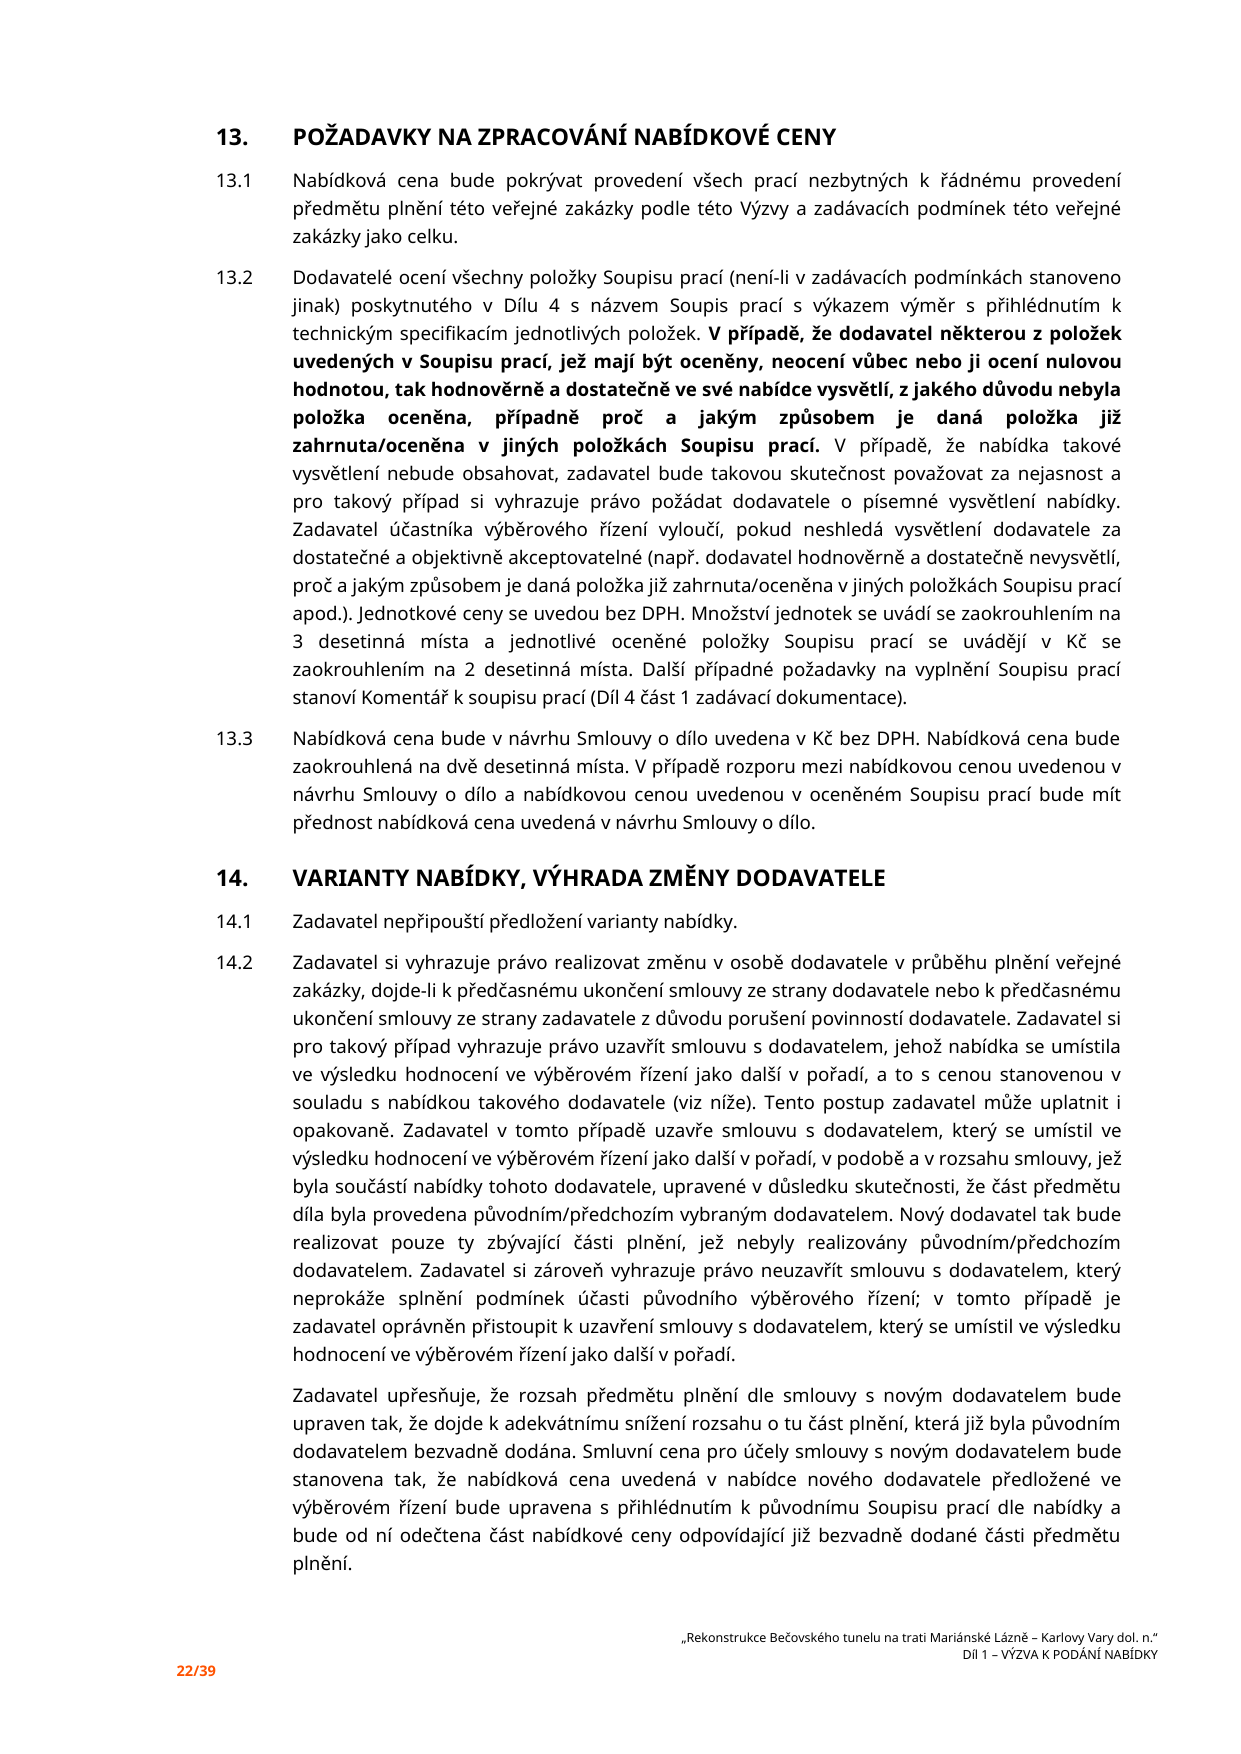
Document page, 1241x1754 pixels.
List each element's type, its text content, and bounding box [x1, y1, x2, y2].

text Zadavatel nepřipouští předložení varianty nabídky. [216, 909, 1122, 934]
text VARIANTY NABÍDKY, VÝHRADA ZMĚNY DODAVATELE [216, 862, 1122, 893]
text Zadavatel si vyhrazuje právo realizovat změnu v osobě dodavatele v průběhu plnění veřejné zakázky, dojde-li k předčasnému ukončení smlouvy ze strany dodavatele nebo k předčasnému ukončení smlouvy ze strany zadavatele z důvodu porušení povinností dodavatele. Zadavatel si pro takový případ vyhrazuje právo uzavřít smlouvu s dodavatelem, jehož nabídka se umístila ve výsledku hodnocení ve výběrovém řízení jako další v pořadí, a to s cenou stanovenou v souladu s nabídkou takového dodavatele (viz níže). Tento postup zadavatel může uplatnit i opakovaně. Zadavatel v tomto případě uzavře smlouvu s dodavatelem, který se umístil ve výsledku hodnocení ve výběrovém řízení jako další v pořadí, v podobě a v rozsahu smlouvy, jež byla součástí nabídky tohoto dodavatele, upravené v důsledku skutečnosti, že část předmětu díla byla provedena původním/předchozím vybraným dodavatelem. Nový dodavatel tak bude realizovat pouze ty zbývající části plnění, jež nebyly realizovány původním/předchozím dodavatelem. Zadavatel si zároveň vyhrazuje právo neuzavřít smlouvu s dodavatelem, který neprokáže splnění podmínek účasti původního výběrového řízení; v tomto případě je zadavatel oprávněn přistoupit k uzavření smlouvy s dodavatelem, který se umístil ve výsledku hodnocení ve výběrovém řízení jako další v pořadí. [216, 949, 1122, 1367]
list Zadavatel upřesňuje, že rozsah předmětu plnění dle smlouvy s novým dodavatelem bude upraven tak, že dojde k adekvátnímu snížení rozsahu o tu část plnění, která již byla původním dodavatelem bezvadně dodána. Smluvní cena pro účely smlouvy s novým dodavatelem bude stanovena tak, že nabídková cena uvedená v nabídce nového dodavatele předložené ve výběrovém řízení bude upravena s přihlédnutím k původnímu Soupisu prací dle nabídky a bude od ní odečtena část nabídkové ceny odpovídající již bezvadně dodané části předmětu plnění. [292, 1382, 1122, 1576]
text POŽADAVKY NA ZPRACOVÁNÍ NABÍDKOVÉ CENY [216, 121, 1122, 152]
text Dodavatelé ocení všechny položky Soupisu prací (není-li v zadávacích podmínkách stanoveno jinak) poskytnutého v Dílu 4 s názvem Soupis prací s výkazem výměr s přihlédnutím k technickým specifikacím jednotlivých položek. V případě, že dodavatel některou z položek uvedených v Soupisu prací, jež mají být oceněny, neocení vůbec nebo ji ocení nulovou hodnotou, tak hodnověrně a dostatečně ve své nabídce vysvětlí, z jakého důvodu nebyla položka oceněna, případně proč a jakým způsobem je daná položka již zahrnuta/oceněna v jiných položkách Soupisu prací. V případě, že nabídka takové vysvětlení nebude obsahovat, zadavatel bude takovou skutečnost považovat za nejasnost a pro takový případ si vyhrazuje právo požádat dodavatele o písemné vysvětlení nabídky. Zadavatel účastníka výběrového řízení vyloučí, pokud neshledá vysvětlení dodavatele za dostatečné a objektivně akceptovatelné (např. dodavatel hodnověrně a dostatečně nevysvětlí, proč a jakým způsobem je daná položka již zahrnuta/oceněna v jiných položkách Soupisu prací apod.). Jednotkové ceny se uvedou bez DPH. Množství jednotek se uvádí se zaokrouhlením na 3 desetinná místa a jednotlivé oceněné položky Soupisu prací se uvádějí v Kč se zaokrouhlením na 2 desetinná místa. Další případné požadavky na vyplnění Soupisu prací stanoví Komentář k soupisu prací (Díl 4 část 1 zadávací dokumentace). [216, 264, 1122, 710]
text Nabídková cena bude v návrhu Smlouvy o dílo uvedena v Kč bez DPH. Nabídková cena bude zaokrouhlená na dvě desetinná místa. V případě rozporu mezi nabídkovou cenou uvedenou v návrhu Smlouvy o dílo a nabídkovou cenou uvedenou v oceněném Soupisu prací bude mít přednost nabídková cena uvedená v návrhu Smlouvy o dílo. [216, 725, 1122, 834]
text Nabídková cena bude pokrývat provedení všech prací nezbytných k řádnému provedení předmětu plnění této veřejné zakázky podle této Výzvy a zadávacích podmínek této veřejné zakázky jako celku. [216, 167, 1122, 249]
